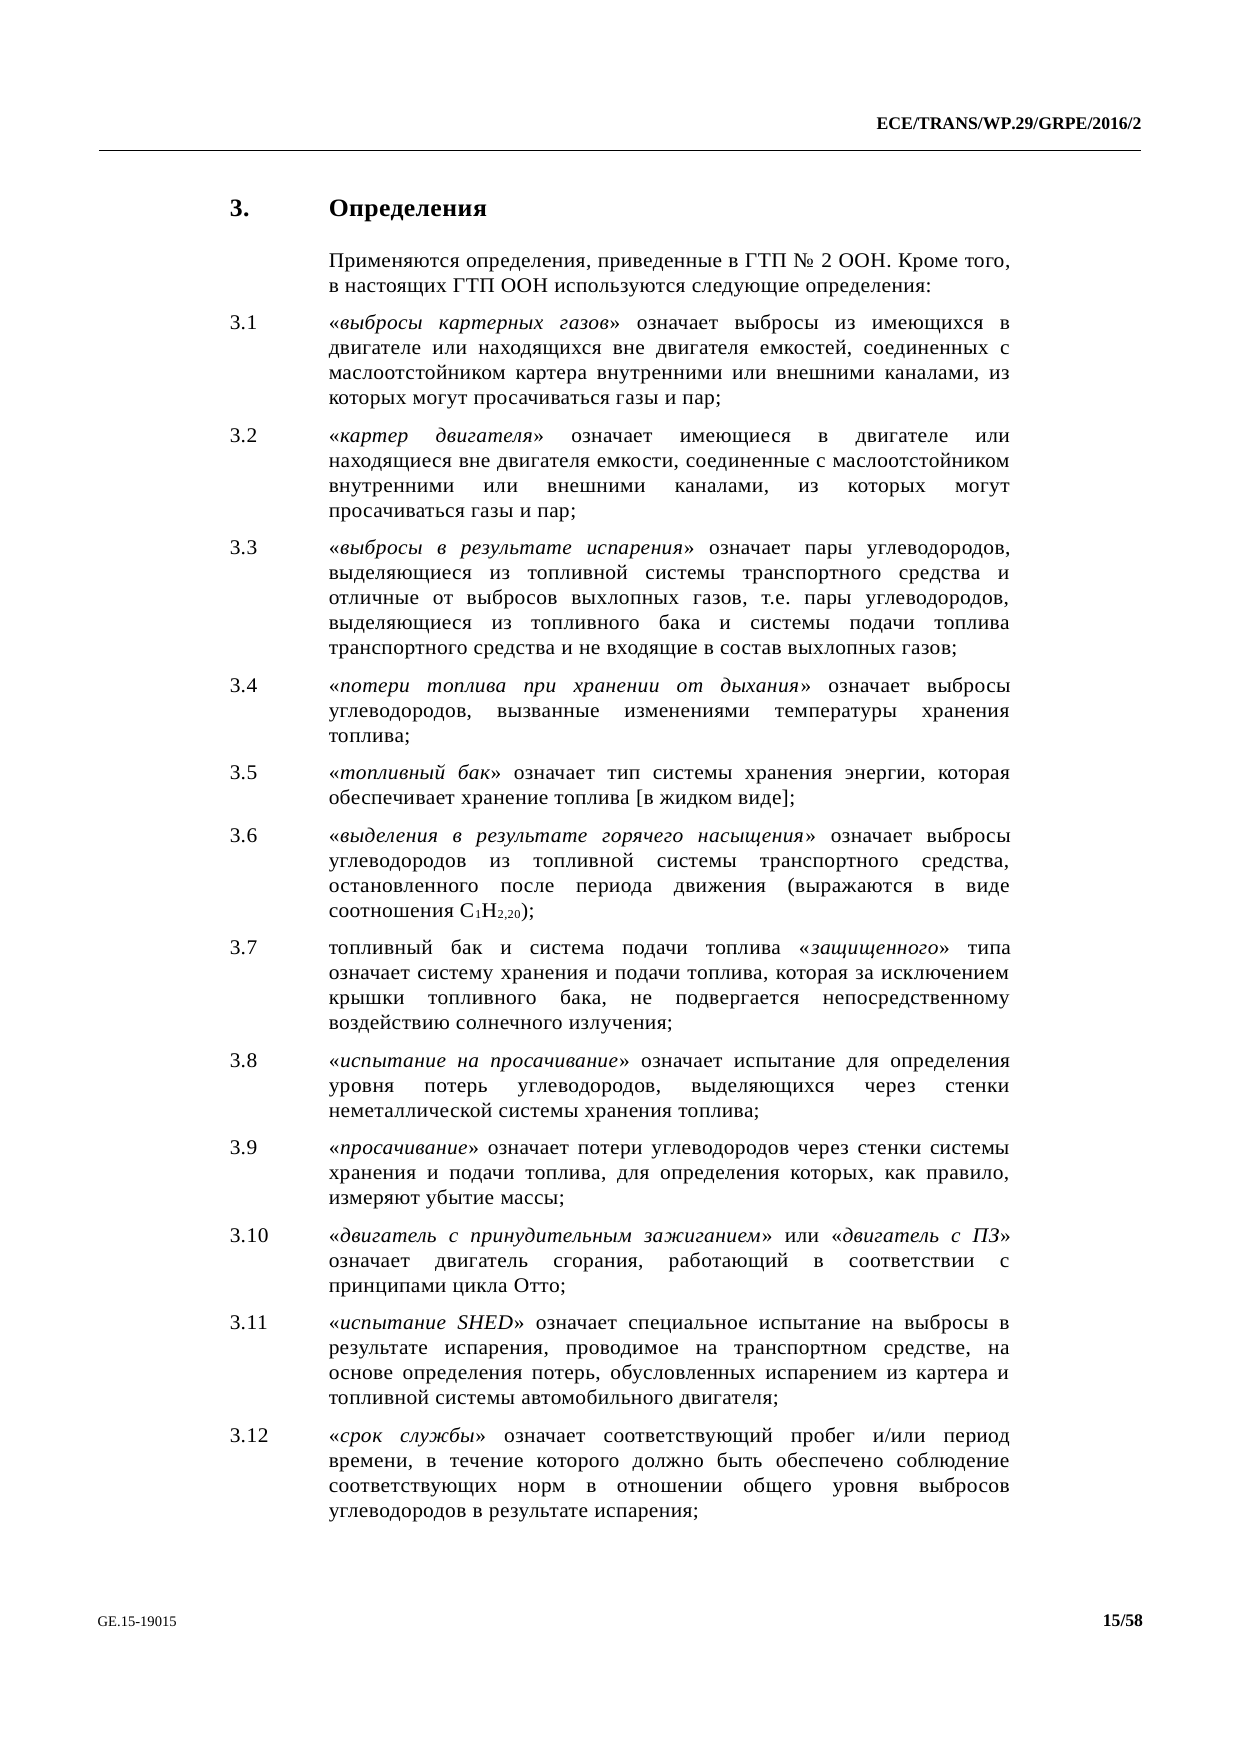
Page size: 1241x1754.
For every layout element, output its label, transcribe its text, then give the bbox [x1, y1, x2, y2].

text 3.3 «выбросы в результате испарения» означает пары углеводородов, выделяющиеся из топливной системы транспортного средства и отличные от выбросов выхлопных газов, т.е. пары углеводородов, выделяющиеся из топливного бака и системы подачи топлива транспортного средства и не входящие в состав выхлопных газов; [229, 534, 1011, 659]
text 3.9 «просачивание» означает потери углеводородов через стенки системы хранения и подачи топлива, для определения которых, как правило, измеряют убытие массы; [229, 1134, 1011, 1209]
text 3.7 топливный бак и система подачи топлива «защищенного» типа означает систему хранения и подачи топлива, которая за исключением крышки топливного бака, не подвергается непосредственному воздействию солнечного излучения; [229, 934, 1011, 1034]
text 3.2 «картер двигателя» означает имеющиеся в двигателе или находящиеся вне двигателя емкости, соединенные с маслоотстойником внутренними или внешними каналами, из которых могут просачиваться газы и пар; [229, 422, 1011, 522]
text 3.10 «двигатель с принудительным зажиганием» или «двигатель с ПЗ» означает двигатель сгорания, работающий в соответствии с принципами цикла Отто; [229, 1222, 1011, 1297]
text 3.1 «выбросы картерных газов» означает выбросы из имеющихся в двигателе или находящихся вне двигателя емкостей, соединенных с маслоотстойником картера внутренними или внешними каналами, из которых могут просачиваться газы и пар; [229, 309, 1011, 409]
text 3.11 «испытание SHED» означает специальное испытание на выбросы в результате испарения, проводимое на транспортном средстве, на основе определения потерь, обусловленных испарением из картера и топливной системы автомобильного двигателя; [229, 1309, 1011, 1409]
text 3.6 «выделения в результате горячего насыщения» означает выбросы углеводородов из топливной системы транспортного средства, остановленного после периода движения (выражаются в виде соотношения C1H2,20); [229, 822, 1011, 922]
text Применяются определения, приведенные в ГТП № 2 ООН. Кроме того, в настоящих ГТП ООН используются следующие определения: [229, 247, 1011, 297]
text 3.4 «потери топлива при хранении от дыхания» означает выбросы углеводородов, вызванные изменениями температуры хранения топлива; [229, 672, 1011, 747]
text 3.5 «топливный бак» означает тип системы хранения энергии, которая обеспечивает хранение топлива [в жидком виде]; [229, 759, 1011, 809]
text 3.8 «испытание на просачивание» означает испытание для определения уровня потерь углеводородов, выделяющихся через стенки неметаллической системы хранения топлива; [229, 1047, 1011, 1122]
text 3. Определения [97, 194, 1011, 222]
text 3.12 «срок службы» означает соответствующий пробег и/или период времени, в течение которого должно быть обеспечено соблюдение соответствующих норм в отношении общего уровня выбросов углеводородов в результате испарения; [229, 1422, 1011, 1522]
